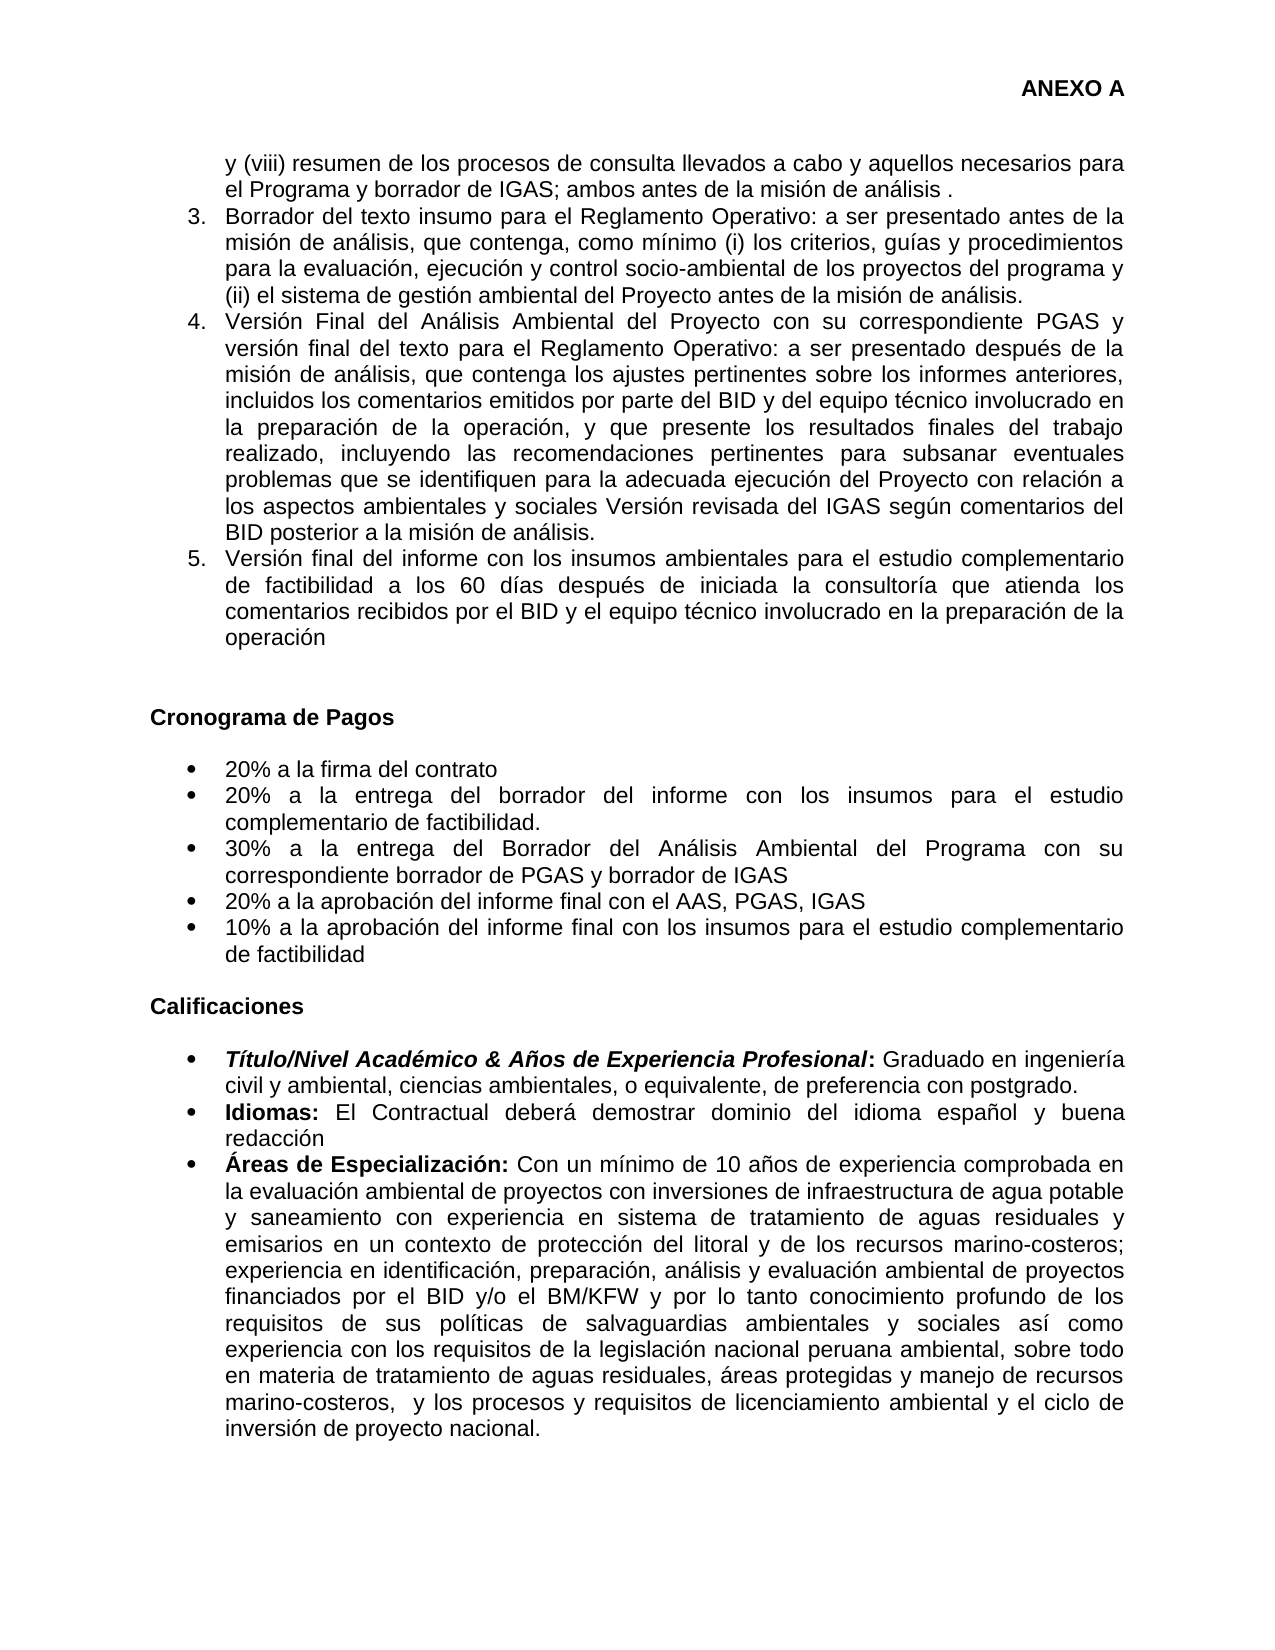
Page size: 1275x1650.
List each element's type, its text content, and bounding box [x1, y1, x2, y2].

list 20% a la entrega del borrador del informe con los insumos para el estudio complementario de factibilidad. [187, 782, 1125, 835]
list 20% a la firma del contrato [187, 756, 1125, 782]
list Borrador del texto insumo para el Reglamento Operativo: a ser presentado antes de la misión de análisis, que contenga, como mínimo (i) los criterios, guías y procedimientos para la evaluación, ejecución y control socio-ambiental de los proyectos del programa y (ii) el sistema de gestión ambiental del Proyecto antes de la misión de análisis. [187, 203, 1125, 308]
list Título/Nivel Académico & Años de Experiencia Profesional: Graduado en ingeniería civil y ambiental, ciencias ambientales, o equivalente, de preferencia con postgrado. [187, 1046, 1125, 1099]
text Calificaciones [150, 993, 1125, 1020]
list Versión Final del Análisis Ambiental del Proyecto con su correspondiente PGAS y versión final del texto para el Reglamento Operativo: a ser presentado después de la misión de análisis, que contenga los ajustes pertinentes sobre los informes anteriores, incluidos los comentarios emitidos por parte del BID y del equipo técnico involucrado en la preparación de la operación, y que presente los resultados finales del trabajo realizado, incluyendo las recomendaciones pertinentes para subsanar eventuales problemas que se identifiquen para la adecuada ejecución del Proyecto con relación a los aspectos ambientales y sociales Versión revisada del IGAS según comentarios del BID posterior a la misión de análisis. [187, 308, 1125, 545]
list 30% a la entrega del Borrador del Análisis Ambiental del Programa con su correspondiente borrador de PGAS y borrador de IGAS [187, 835, 1125, 888]
list 10% a la aprobación del informe final con los insumos para el estudio complementario de factibilidad [187, 914, 1125, 967]
list Versión final del informe con los insumos ambientales para el estudio complementario de factibilidad a los 60 días después de iniciada la consultoría que atienda los comentarios recibidos por el BID y el equipo técnico involucrado en la preparación de la operación [187, 545, 1125, 651]
text Cronograma de Pagos [150, 703, 1125, 730]
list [187, 150, 1125, 203]
list Idiomas: El Contractual deberá demostrar dominio del idioma español y buena redacción [187, 1099, 1125, 1151]
list 20% a la aprobación del informe final con el AAS, PGAS, IGAS [187, 888, 1125, 914]
list Áreas de Especialización: Con un mínimo de 10 años de experiencia comprobada en la evaluación ambiental de proyectos con inversiones de infraestructura de agua potable y saneamiento con experiencia en sistema de tratamiento de aguas residuales y emisarios en un contexto de protección del litoral y de los recursos marino-costeros; experiencia en identificación, preparación, análisis y evaluación ambiental de proyectos financiados por el BID y/o el BM/KFW y por lo tanto conocimiento profundo de los requisitos de sus políticas de salvaguardias ambientales y sociales así como experiencia con los requisitos de la legislación nacional peruana ambiental, sobre todo en materia de tratamiento de aguas residuales, áreas protegidas y manejo de recursos marino-costeros, y los procesos y requisitos de licenciamiento ambiental y el ciclo de inversión de proyecto nacional. [187, 1151, 1125, 1441]
